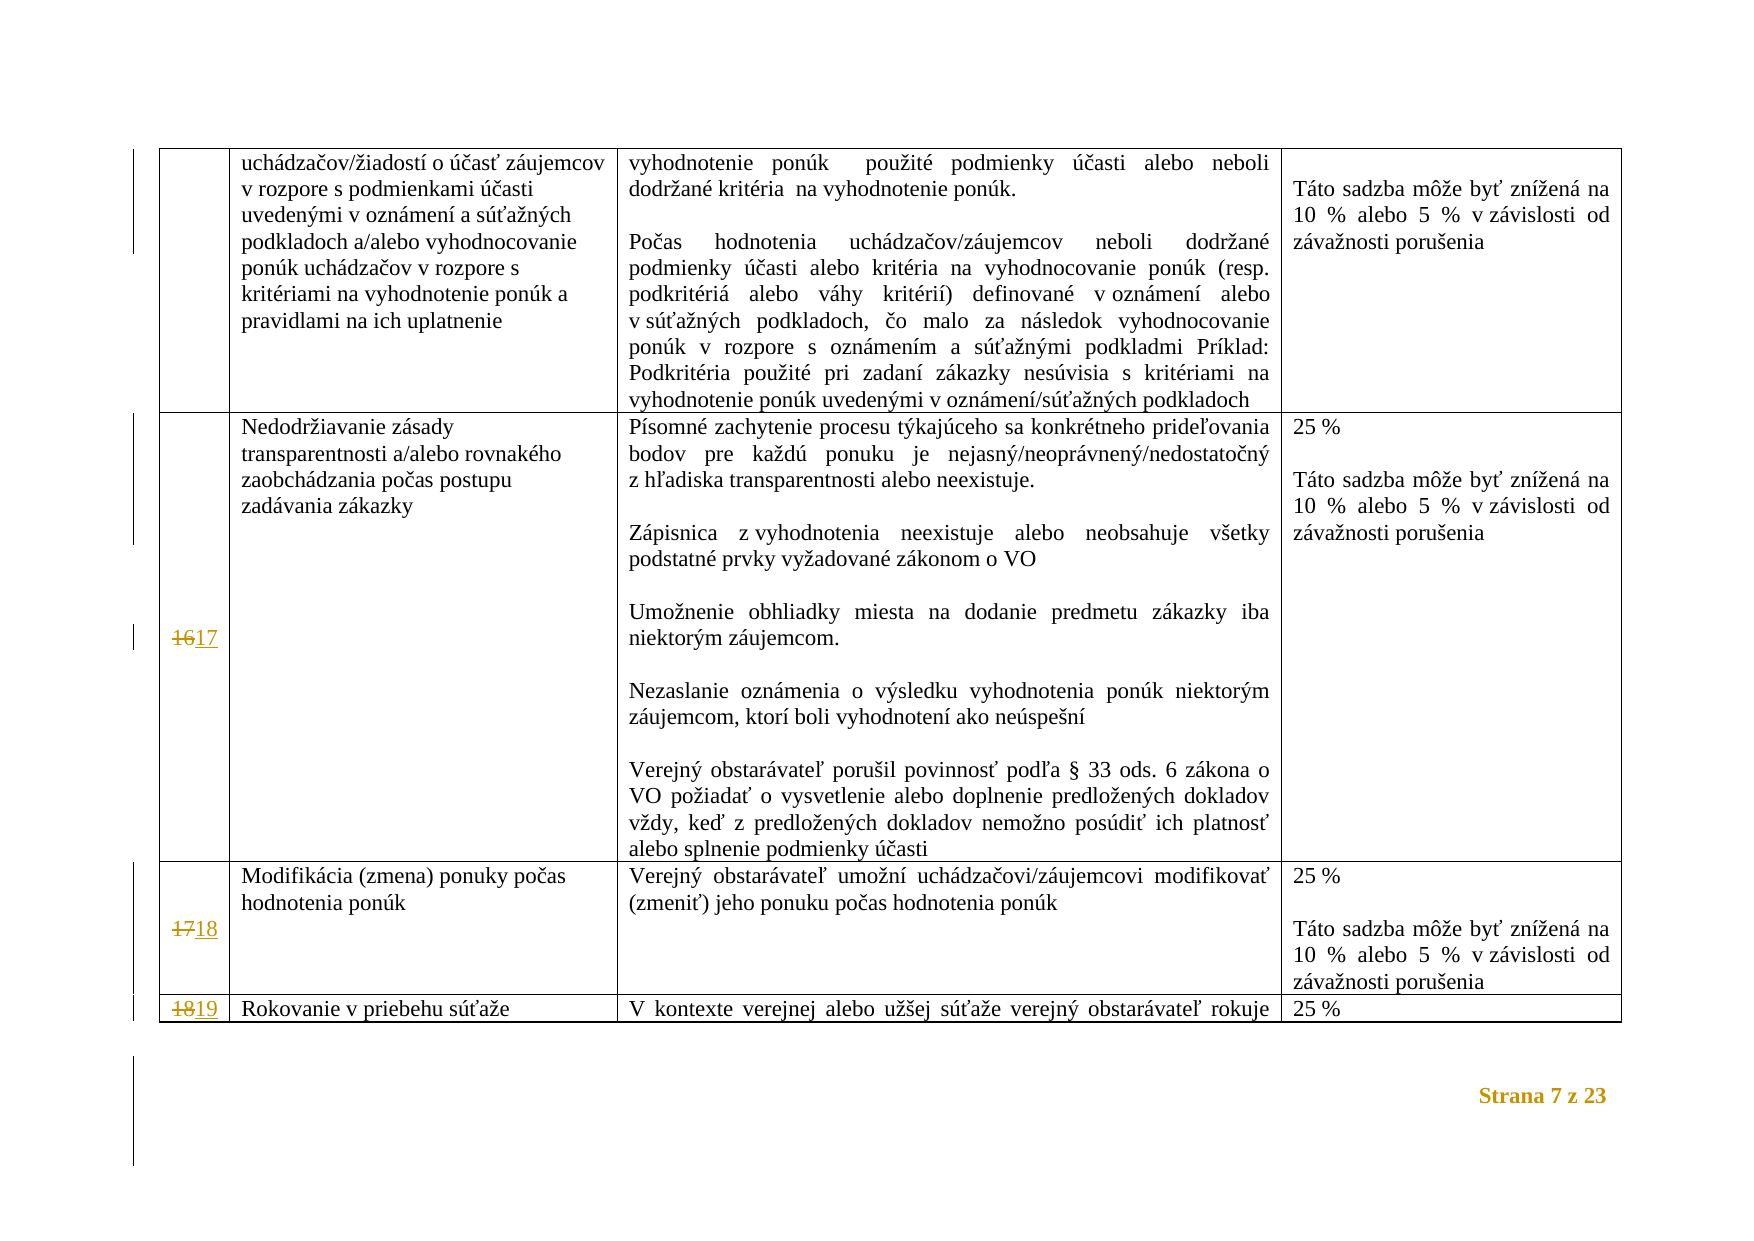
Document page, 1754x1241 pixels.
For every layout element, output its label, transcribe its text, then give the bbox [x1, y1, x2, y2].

table_cell 25 % Táto sadzba môže byť znížená na 10 % alebo 5 % v závislosti od závažnosti porušenia [1282, 413, 1621, 861]
table_cell [160, 995, 229, 1021]
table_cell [618, 995, 1281, 1021]
table_cell Modifikácia (zmena) ponuky počas hodnotenia ponúk [230, 862, 617, 994]
table_cell Písomné zachytenie procesu týkajúceho sa konkrétneho prideľovania bodov pre každú ponuku je nejasný/neoprávnený/nedostatočný z hľadiska transparentnosti alebo neexistuje. Zápisnica z vyhodnotenia neexistuje alebo neobsahuje všetky podstatné prvky vyžadované zákonom o VO Umožnenie obhliadky miesta na dodanie predmetu zákazky iba niektorým záujemcom. Nezaslanie oznámenia o výsledku vyhodnotenia ponúk niektorým záujemcom, ktorí boli vyhodnotení ako neúspešní Verejný obstarávateľ porušil povinnosť podľa § 33 ods. 6 zákona o VO požiadať o vysvetlenie alebo doplnenie predložených dokladov vždy, keď z predložených dokladov nemožno posúdiť ich platnosť alebo splnenie podmienky účasti [618, 413, 1281, 861]
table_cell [1282, 995, 1621, 1021]
table_cell Nedodržiavanie zásady transparentnosti a/alebo rovnakého zaobchádzania počas postupu zadávania zákazky [230, 413, 617, 861]
table_cell [160, 413, 229, 861]
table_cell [1282, 149, 1621, 412]
table_cell 25 % Táto sadzba môže byť znížená na 10 % alebo 5 % v závislosti od závažnosti porušenia [1282, 862, 1621, 994]
table_cell Verejný obstarávateľ umožní uchádzačovi/záujemcovi modifikovať (zmeniť) jeho ponuku počas hodnotenia ponúk [618, 862, 1281, 994]
table_cell [160, 862, 229, 994]
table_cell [618, 149, 1281, 412]
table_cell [230, 995, 617, 1021]
table_cell [160, 149, 229, 412]
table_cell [230, 149, 617, 412]
